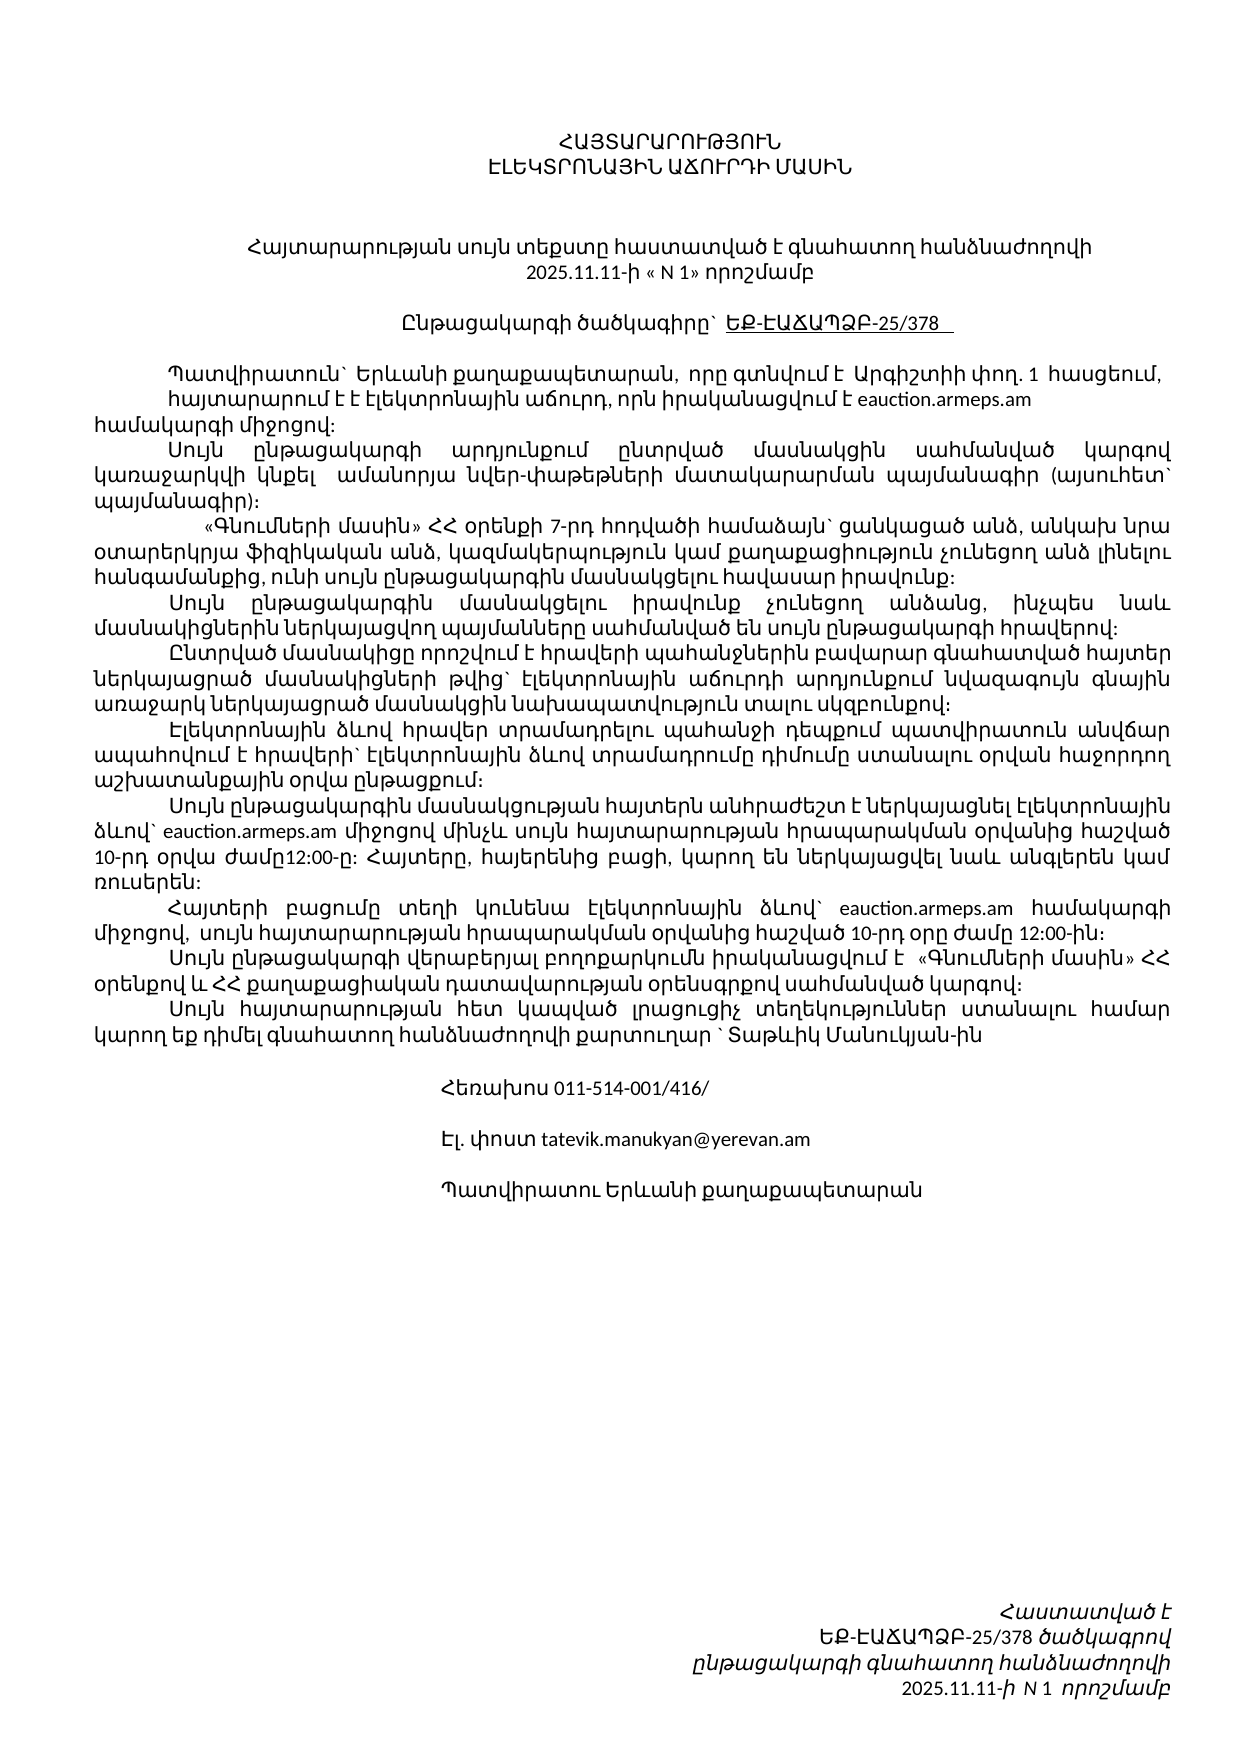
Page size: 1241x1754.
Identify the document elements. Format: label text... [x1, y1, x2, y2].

text Ընթացակարգի ծածկագիրը` ԵՔ-ԷԱՃԱՊՁԲ-25/378 [94, 310, 1171, 336]
text Սույն հայտարարության հետ կապված լրացուցիչ տեղեկություններ ստանալու համար կարող եք դիմել գնահատող հանձնաժողովի քարտուղար ` Տաթևիկ Մանուկյան-ին [94, 996, 1171, 1047]
text ընթացակարգի գնահատող հանձնաժողովի [94, 1650, 1171, 1675]
text Սույն ընթացակարգի արդյունքում ընտրված մասնակցին սահմանված կարգով կառաջարկվի կնքել ամանորյա նվեր-փաթեթների մատակարարման պայմանագիր (այսուհետ` պայմանագիր)։ [94, 437, 1171, 513]
text Սույն ընթացակարգի վերաբերյալ բողոքարկումն իրականացվում է «Գնումների մասին» ՀՀ օրենքով և ՀՀ քաղաքացիական դատավարության օրենսգրքով սահմանված կարգով։ [94, 946, 1171, 996]
text Հայտերի բացումը տեղի կունենա էլեկտրոնային ձևով` eauction.armeps.am համակարգի միջոցով, սույն հայտարարության հրապարակման օրվանից հաշված 10-րդ օրը ժամը 12:00-ին։ [94, 895, 1171, 946]
text ԵՔ-ԷԱՃԱՊՁԲ-25/378 ծածկագրով [94, 1624, 1171, 1650]
text ՀԱՅՏԱՐԱՐՈՒԹՅՈՒՆ [94, 129, 1171, 154]
text 2025.11.11 -ի N 1 որոշմամբ [94, 1675, 1171, 1701]
text հայտարարում է է էլեկտրոնային աճուրդ, որն իրականացվում է eauction.armeps.am համակարգի միջոցով: [94, 386, 1171, 437]
text Հեռախոս 011-514-001/416/ [94, 1076, 1171, 1101]
text Հաստատված է [94, 1599, 1171, 1624]
text Էլ. փոստ tatevik.manukyan@yerevan.am [94, 1126, 1171, 1152]
text Սույն ընթացակարգին մասնակցելու իրավունք չունեցող անձանց, ինչպես նաև մասնակիցներին ներկայացվող պայմանները սահմանված են սույն ընթացակարգի հրավերով: [94, 590, 1171, 641]
text 2025.11.11 -ի « N 1» որոշմամբ [94, 259, 1171, 285]
text Էլեկտրոնային ձևով հրավեր տրամադրելու պահանջի դեպքում պատվիրատուն անվճար ապահովում է հրավերի` էլեկտրոնային ձևով տրամադրումը դիմումը ստանալու օրվան հաջորդող աշխատանքային օրվա ընթացքում։ [94, 717, 1171, 793]
text Ընտրված մասնակիցը որոշվում է հրավերի պահանջներին բավարար գնահատված հայտեր ներկայացրած մասնակիցների թվից` էլեկտրոնային աճուրդի արդյունքում նվազագույն գնային առաջարկ ներկայացրած մասնակցին նախապատվություն տալու սկզբունքով։ [94, 641, 1171, 717]
text «Գնումների մասին» ՀՀ օրենքի 7-րդ հոդվածի համաձայն` ցանկացած անձ, անկախ նրա օտարերկրյա ֆիզիկական անձ, կազմակերպություն կամ քաղաքացիություն չունեցող անձ լինելու հանգամանքից, ունի սույն ընթացակարգին մասնակցելու հավասար իրավունք: [94, 513, 1171, 590]
text Պատվիրատուն` Երևանի քաղաքապետարան, որը գտնվում է Արգիշտիի փող. 1 հասցեում, [94, 361, 1171, 386]
text ԷԼԵԿՏՐՈՆԱՅԻՆ ԱՃՈՒՐԴԻ ՄԱՍԻՆ [94, 154, 1171, 180]
text Սույն ընթացակարգին մասնակցության հայտերն անհրաժեշտ է ներկայացնել էլեկտրոնային ձևով` eauction.armeps.am միջոցով մինչև սույն հայտարարության հրապարակման օրվանից հաշված 10-րդ օրվա ժամը12:00-ը: Հայտերը, հայերենից բացի, կարող են ներկայացվել նաև անգլերեն կամ ռուսերեն: [94, 793, 1171, 895]
text Հայտարարության սույն տեքստը հաստատված է գնահատող հանձնաժողովի [94, 234, 1171, 259]
text Պատվիրատու Երևանի քաղաքապետարան [94, 1177, 1171, 1203]
